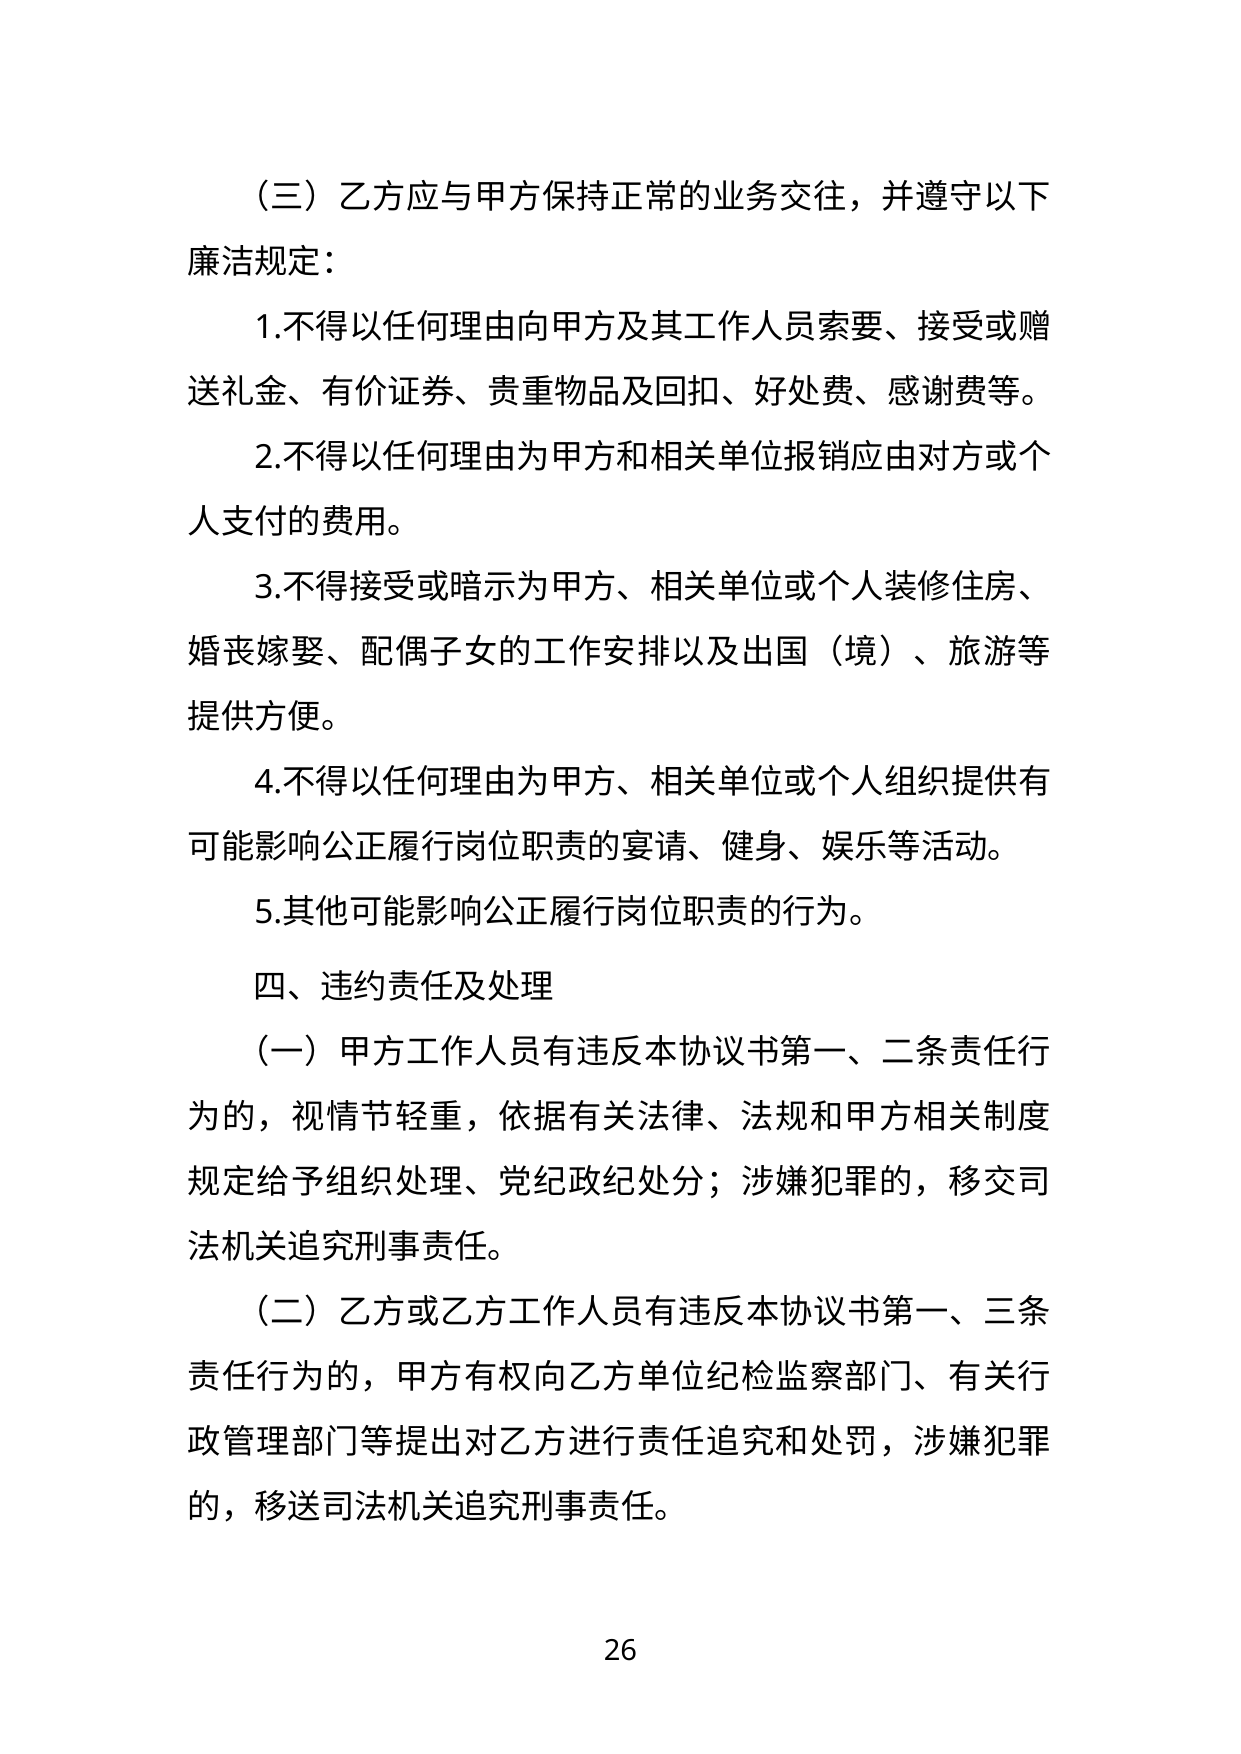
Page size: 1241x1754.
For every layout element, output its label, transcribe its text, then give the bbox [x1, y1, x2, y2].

text 5.其他可能影响公正履行岗位职责的行为。 [187, 877, 1053, 942]
text 3.不得接受或暗示为甲方、相关单位或个人装修住房、婚丧嫁娶、配偶子女的工作安排以及出国（境）、旅游等提供方便。 [187, 552, 1053, 747]
text （三）乙方应与甲方保持正常的业务交往，并遵守以下廉洁规定： [187, 162, 1053, 292]
text （一）甲方工作人员有违反本协议书第一、二条责任行为的，视情节轻重，依据有关法律、法规和甲方相关制度规定给予组织处理、党纪政纪处分；涉嫌犯罪的，移交司法机关追究刑事责任。 [187, 1017, 1053, 1277]
text 2.不得以任何理由为甲方和相关单位报销应由对方或个人支付的费用。 [187, 422, 1053, 552]
text （二）乙方或乙方工作人员有违反本协议书第一、三条责任行为的，甲方有权向乙方单位纪检监察部门、有关行政管理部门等提出对乙方进行责任追究和处罚，涉嫌犯罪的，移送司法机关追究刑事责任。 [187, 1277, 1053, 1537]
text 四、违约责任及处理 [187, 952, 1053, 1017]
text 1.不得以任何理由向甲方及其工作人员索要、接受或赠送礼金、有价证券、贵重物品及回扣、好处费、感谢费等。 [187, 292, 1053, 422]
text 4.不得以任何理由为甲方、相关单位或个人组织提供有可能影响公正履行岗位职责的宴请、健身、娱乐等活动。 [187, 747, 1053, 877]
